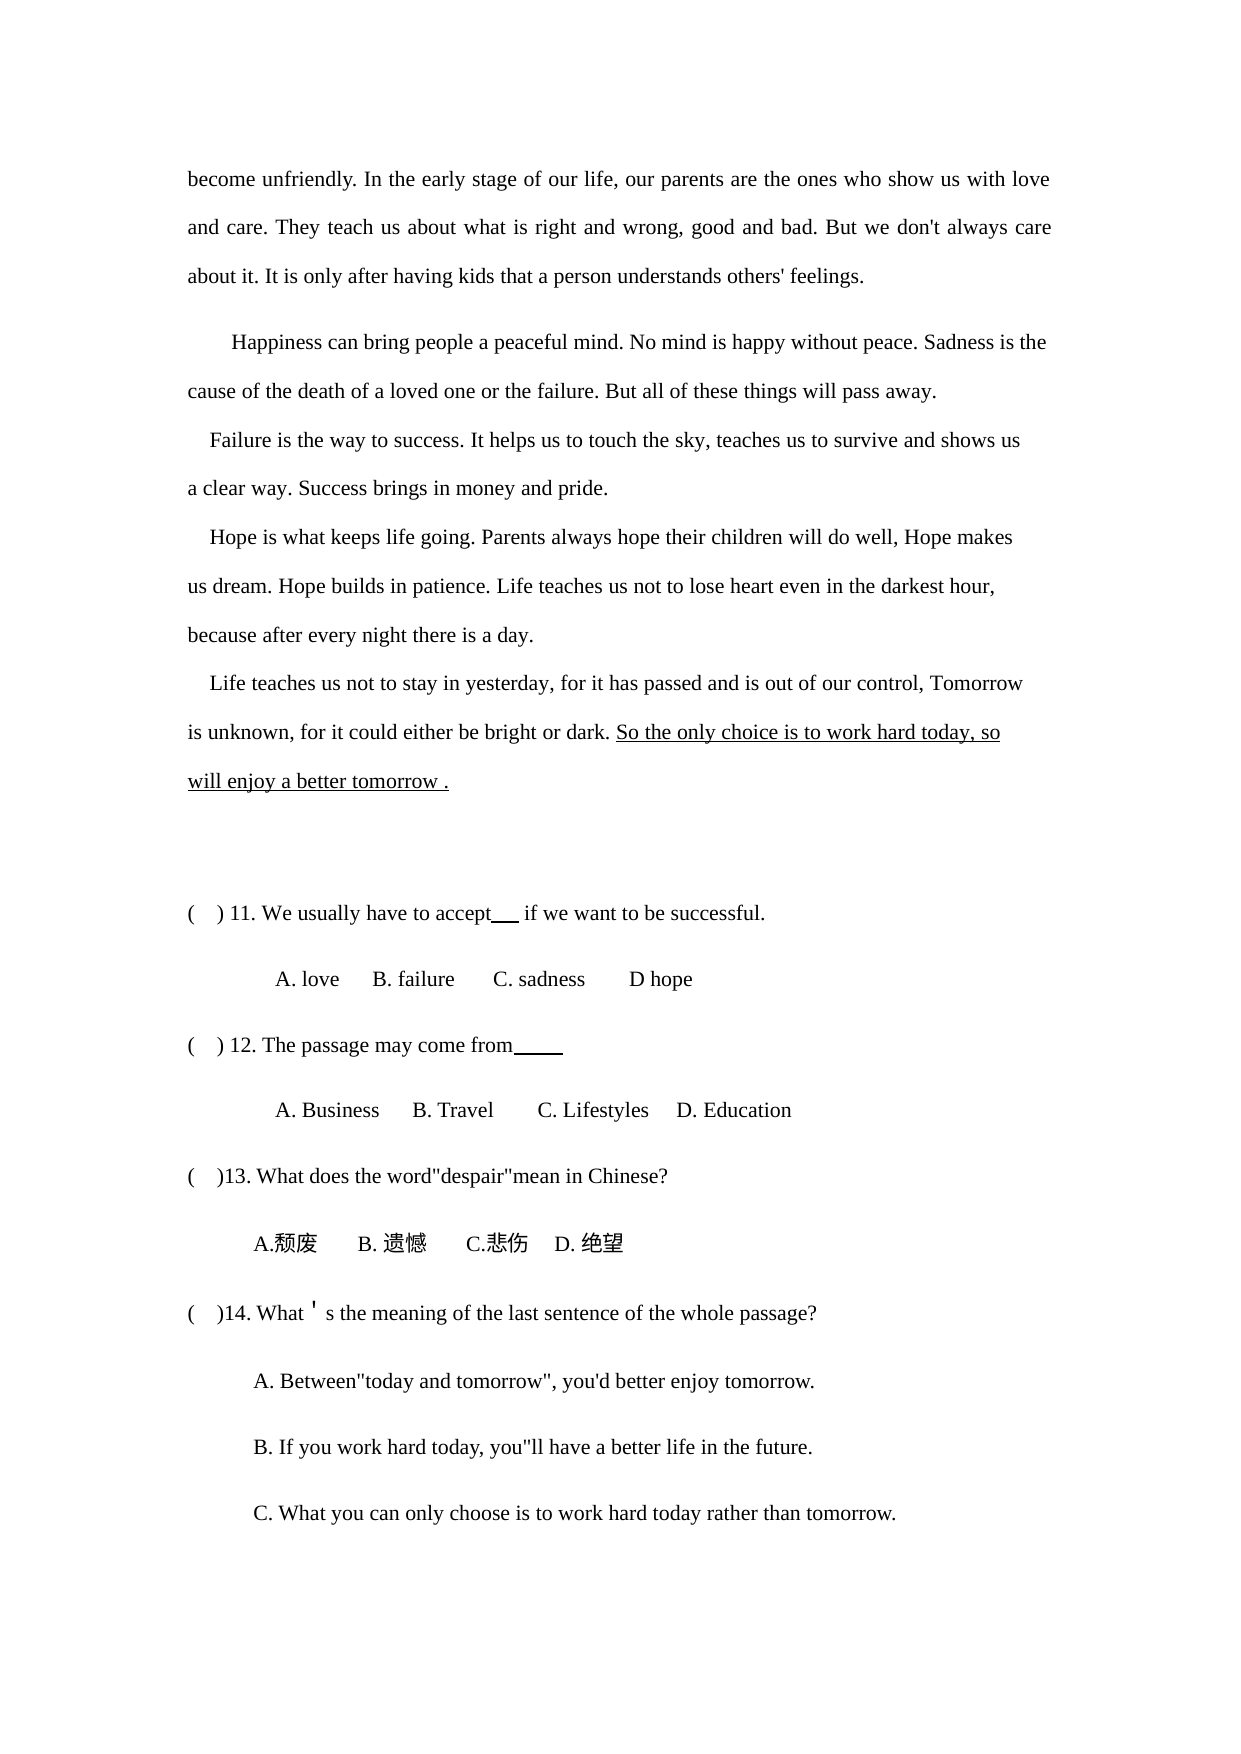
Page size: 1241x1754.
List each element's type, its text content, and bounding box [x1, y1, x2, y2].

list A.颓废 B. 遗憾 C.悲伤 D. 绝望 [187, 1226, 1053, 1258]
list A. Between"today and tomorrow", you'd better enjoy tomorrow. [187, 1364, 1053, 1397]
list A. Business B. Travel C. Lifestyles D. Education [187, 1094, 1053, 1126]
list A. love B. failure C. sadness D hope [187, 962, 1053, 994]
list ( )13. What does the word"despair"mean in Chinese? [187, 1160, 1053, 1192]
list ( )14. What＇s the meaning of the last sentence of the whole passage? [187, 1295, 1053, 1327]
list ( ) 12. The passage may come from [187, 1028, 1053, 1060]
list C. What you can only choose is to work hard today rather than tomorrow. [187, 1496, 1053, 1528]
list B. If you work hard today, you"ll have a better life in the future. [187, 1430, 1053, 1462]
list ( ) 11. We usually have to accept if we want to be successful. [187, 896, 1053, 928]
text Happiness can bring people a peaceful mind. No mind is happy without peace. Sadness is the cause of the death of a loved one or the failure. But all of these things will pass away. Failure is the way to success. It helps us to touch the sky, teaches us to survive and shows us a clear way. Success brings in money and pride. Hope is what keeps life going. Parents always hope their children will do well, Hope makes us dream. Hope builds in patience. Life teaches us not to lose heart even in the darkest hour, because after every night there is a day. Life teaches us not to stay in yesterday, for it has passed and is out of our control, Tomorrow is unknown, for it could either be bright or dark. So the only choice is to work hard today, so will enjoy a better tomorrow . [187, 325, 1053, 797]
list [187, 162, 1053, 292]
